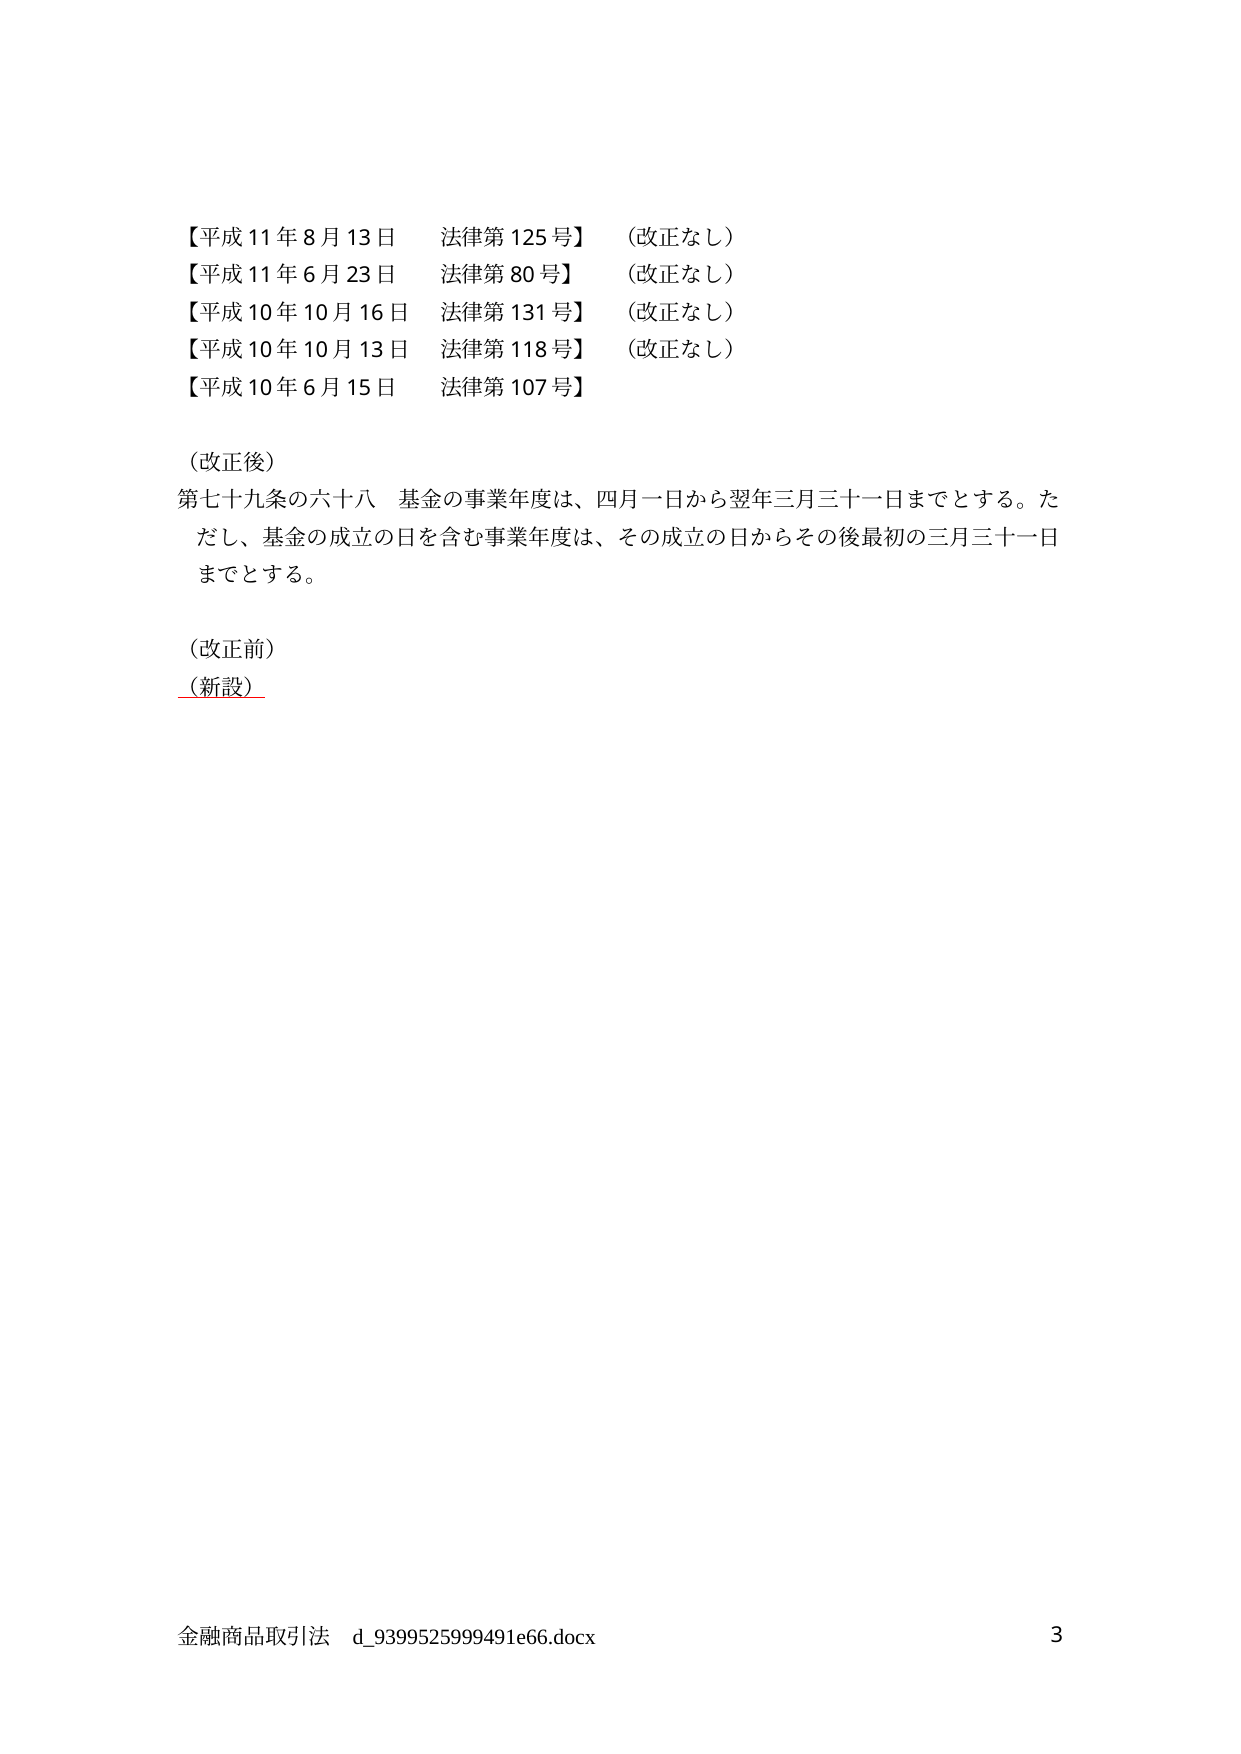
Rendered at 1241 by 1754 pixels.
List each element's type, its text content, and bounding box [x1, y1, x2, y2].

text 【平成10年10月13日 法律第118号】 （改正なし） [177, 329, 1063, 367]
text 【平成11年8月13日 法律第125号】 （改正なし） [177, 217, 1063, 254]
text 【平成11年6月23日 法律第80号】 （改正なし） [177, 254, 1063, 292]
text 第七十九条の六十八 基金の事業年度は、四月一日から翌年三月三十一日までとする。ただし、基金の成立の日を含む事業年度は、その成立の日からその後最初の三月三十一日までとする。 [177, 479, 1063, 592]
text （新設） [177, 667, 1063, 704]
text 【平成10年10月16日 法律第131号】 （改正なし） [177, 292, 1063, 329]
text （改正後） [177, 442, 1063, 479]
text （改正前） [177, 629, 1063, 667]
text 【平成10年6月15日 法律第107号】 [177, 367, 1063, 404]
